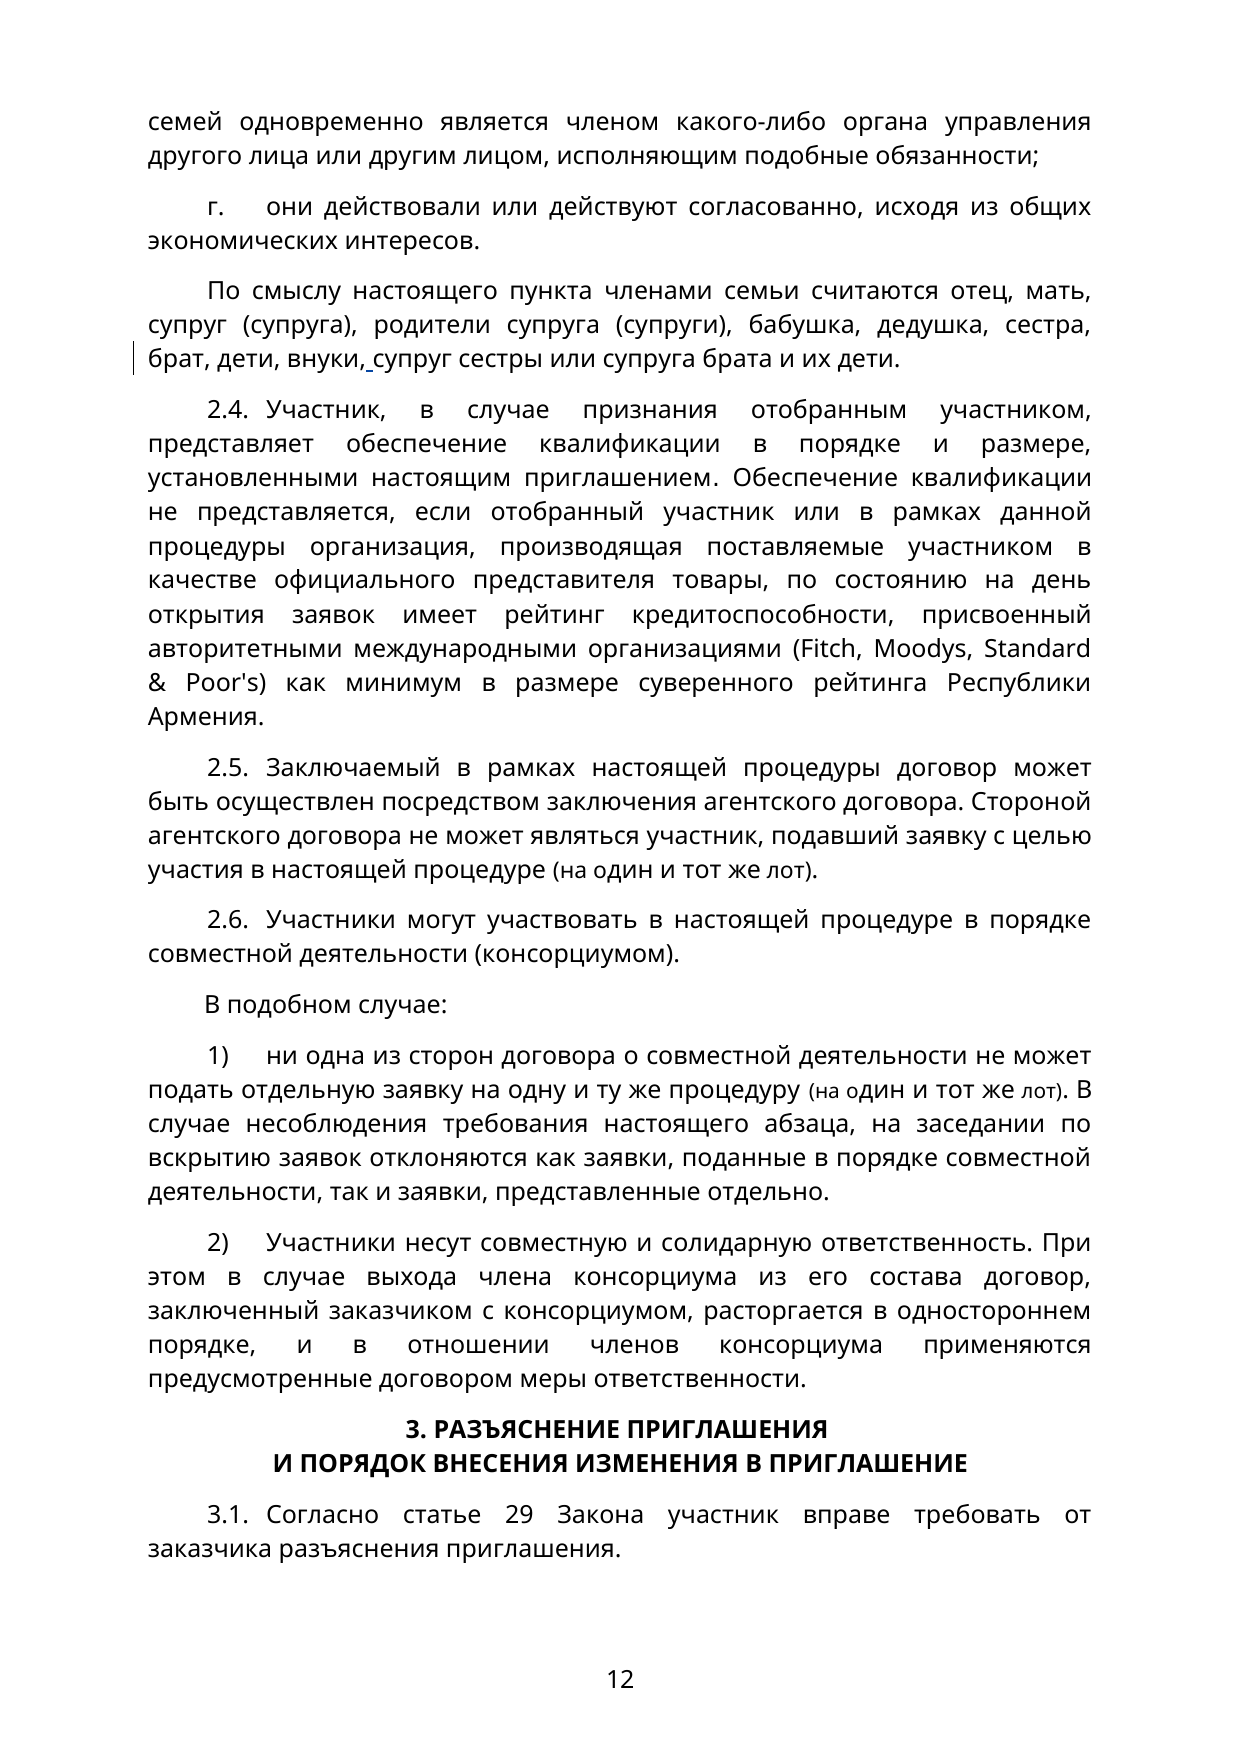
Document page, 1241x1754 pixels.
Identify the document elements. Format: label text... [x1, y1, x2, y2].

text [148, 103, 1092, 172]
text 2) Участники несут совместную и солидарную ответственность. При этом в случае выхода члена консорциума из его состава договор, заключенный заказчиком с консорциумом, расторгается в одностороннем порядке, и в отношении членов консорциума применяются предусмотренные договором меры ответственности. [148, 1224, 1092, 1395]
text 2.4. Участник, в случае признания отобранным участником, представляет обеспечение квалификации в порядке и размере, установленными настоящим приглашением. Обеспечение квалификации не представляется, если отобранный участник или в рамках данной процедуры организация, производящая поставляемые участником в качестве официального представителя товары, по состоянию на день открытия заявок имеет рейтинг кредитоспособности, присвоенный авторитетными международными организациями (Fitch, Moodys, Standard & Poor's) как минимум в размере суверенного рейтинга Республики Армения. [148, 392, 1092, 732]
text 1) ни одна из сторон договора о совместной деятельности не может подать отдельную заявку на одну и ту же процедуру (на один и тот же лот). В случае несоблюдения требования настоящего абзаца, на заседании по вскрытию заявок отклоняются как заявки, поданные в порядке совместной деятельности, так и заявки, представленные отдельно. [148, 1038, 1092, 1208]
text 2.5. Заключаемый в рамках настоящей процедуры договор может быть осуществлен посредством заключения агентского договора. Стороной агентского договора не может являться участник, подавший заявку с целью участия в настоящей процедуре (на один и тот же лот). [148, 749, 1092, 885]
text В подобном случае: [148, 987, 1092, 1021]
text 3. РАЗЪЯСНЕНИЕ ПРИГЛАШЕНИЯ И ПОРЯДОК ВНЕСЕНИЯ ИЗМЕНЕНИЯ В ПРИГЛАШЕНИЕ [148, 1412, 1092, 1480]
text 3.1. Согласно статье 29 Закона участник вправе требовать от заказчика разъяснения приглашения. [148, 1496, 1092, 1564]
text г. они действовали или действуют согласованно, исходя из общих экономических интересов. [148, 188, 1092, 256]
text По смыслу настоящего пункта членами семьи считаются отец, мать, супруг (супруга), родители супруга (супруги), бабушка, дедушка, сестра, брат, дети, внуки,супруг сестры или супруга брата и их дети. [148, 273, 1092, 375]
text 2.6. Участники могут участвовать в настоящей процедуре в порядке совместной деятельности (консорциумом). [148, 902, 1092, 970]
